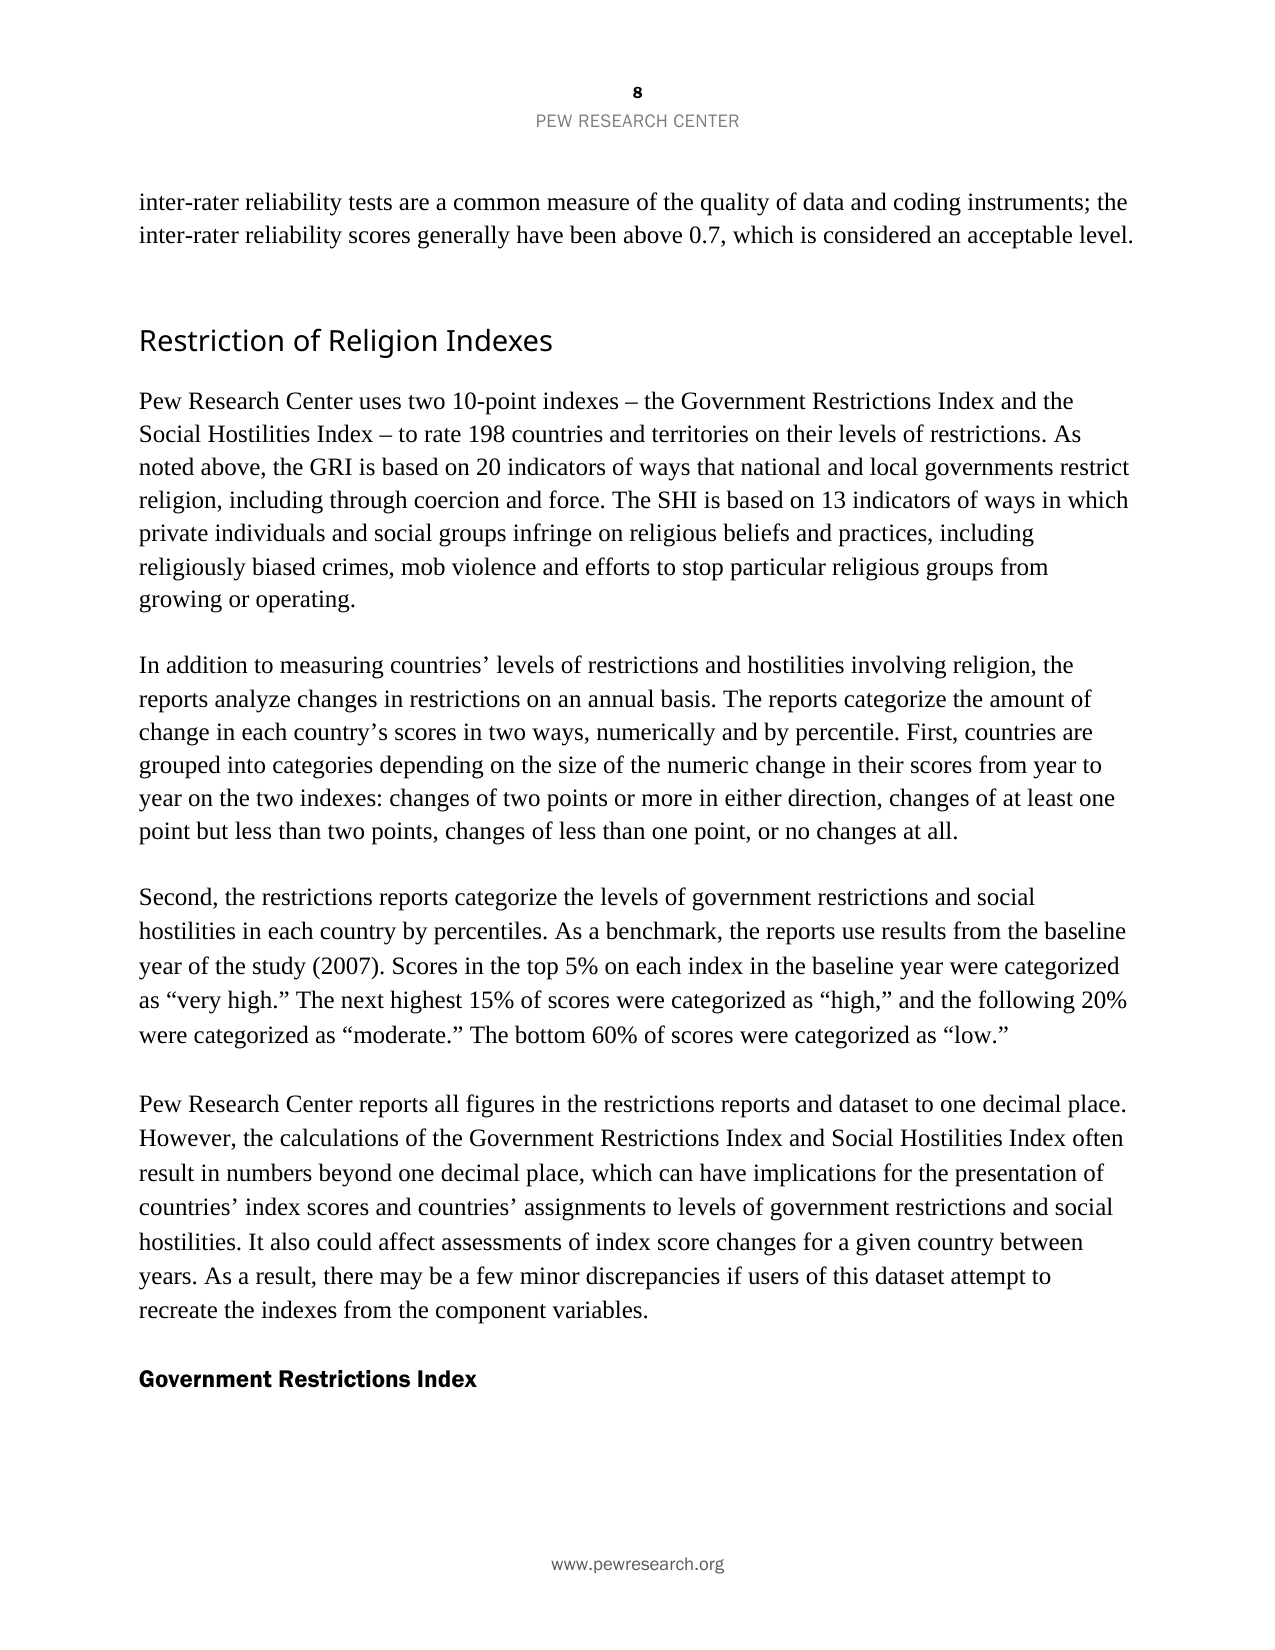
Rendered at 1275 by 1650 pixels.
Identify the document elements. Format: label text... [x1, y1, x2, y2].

text Pew Research Center uses two 10-point indexes – the Government Restrictions Index and the Social Hostilities Index – to rate 198 countries and territories on their levels of restrictions. As noted above, the GRI is based on 20 indicators of ways that national and local governments restrict religion, including through coercion and force. The SHI is based on 13 indicators of ways in which private individuals and social groups infringe on religious beliefs and practices, including religiously biased crimes, mob violence and efforts to stop particular religious groups from growing or operating. [139, 386, 1136, 613]
text Second, the restrictions reports categorize the levels of government restrictions and social hostilities in each country by percentiles. As a benchmark, the reports use results from the baseline year of the study (2007). Scores in the top 5% on each index in the baseline year were categorized as “very high.” The next highest 15% of scores were categorized as “high,” and the following 20% were categorized as “moderate.” The bottom 60% of scores were categorized as “low.” [139, 882, 1136, 1048]
subtitle Restriction of Religion Indexes [139, 320, 1136, 360]
subtitle Government Restrictions Index [139, 1364, 1136, 1393]
text Pew Research Center reports all figures in the restrictions reports and dataset to one decimal place. However, the calculations of the Government Restrictions Index and Social Hostilities Index often result in numbers beyond one decimal place, which can have implications for the presentation of countries’ index scores and countries’ assignments to levels of government restrictions and social hostilities. It also could affect assessments of index score changes for a given country between years. As a result, there may be a few minor discrepancies if users of this dataset attempt to recreate the indexes from the component variables. [139, 1089, 1136, 1324]
text In addition to measuring countries’ levels of restrictions and hostilities involving religion, the reports analyze changes in restrictions on an annual basis. The reports categorize the amount of change in each country’s scores in two ways, numerically and by percentile. First, countries are grouped into categories depending on the size of the numeric change in their scores from year to year on the two indexes: changes of two points or more in either direction, changes of at least one point but less than two points, changes of less than one point, or no changes at all. [139, 651, 1136, 844]
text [139, 187, 1136, 249]
